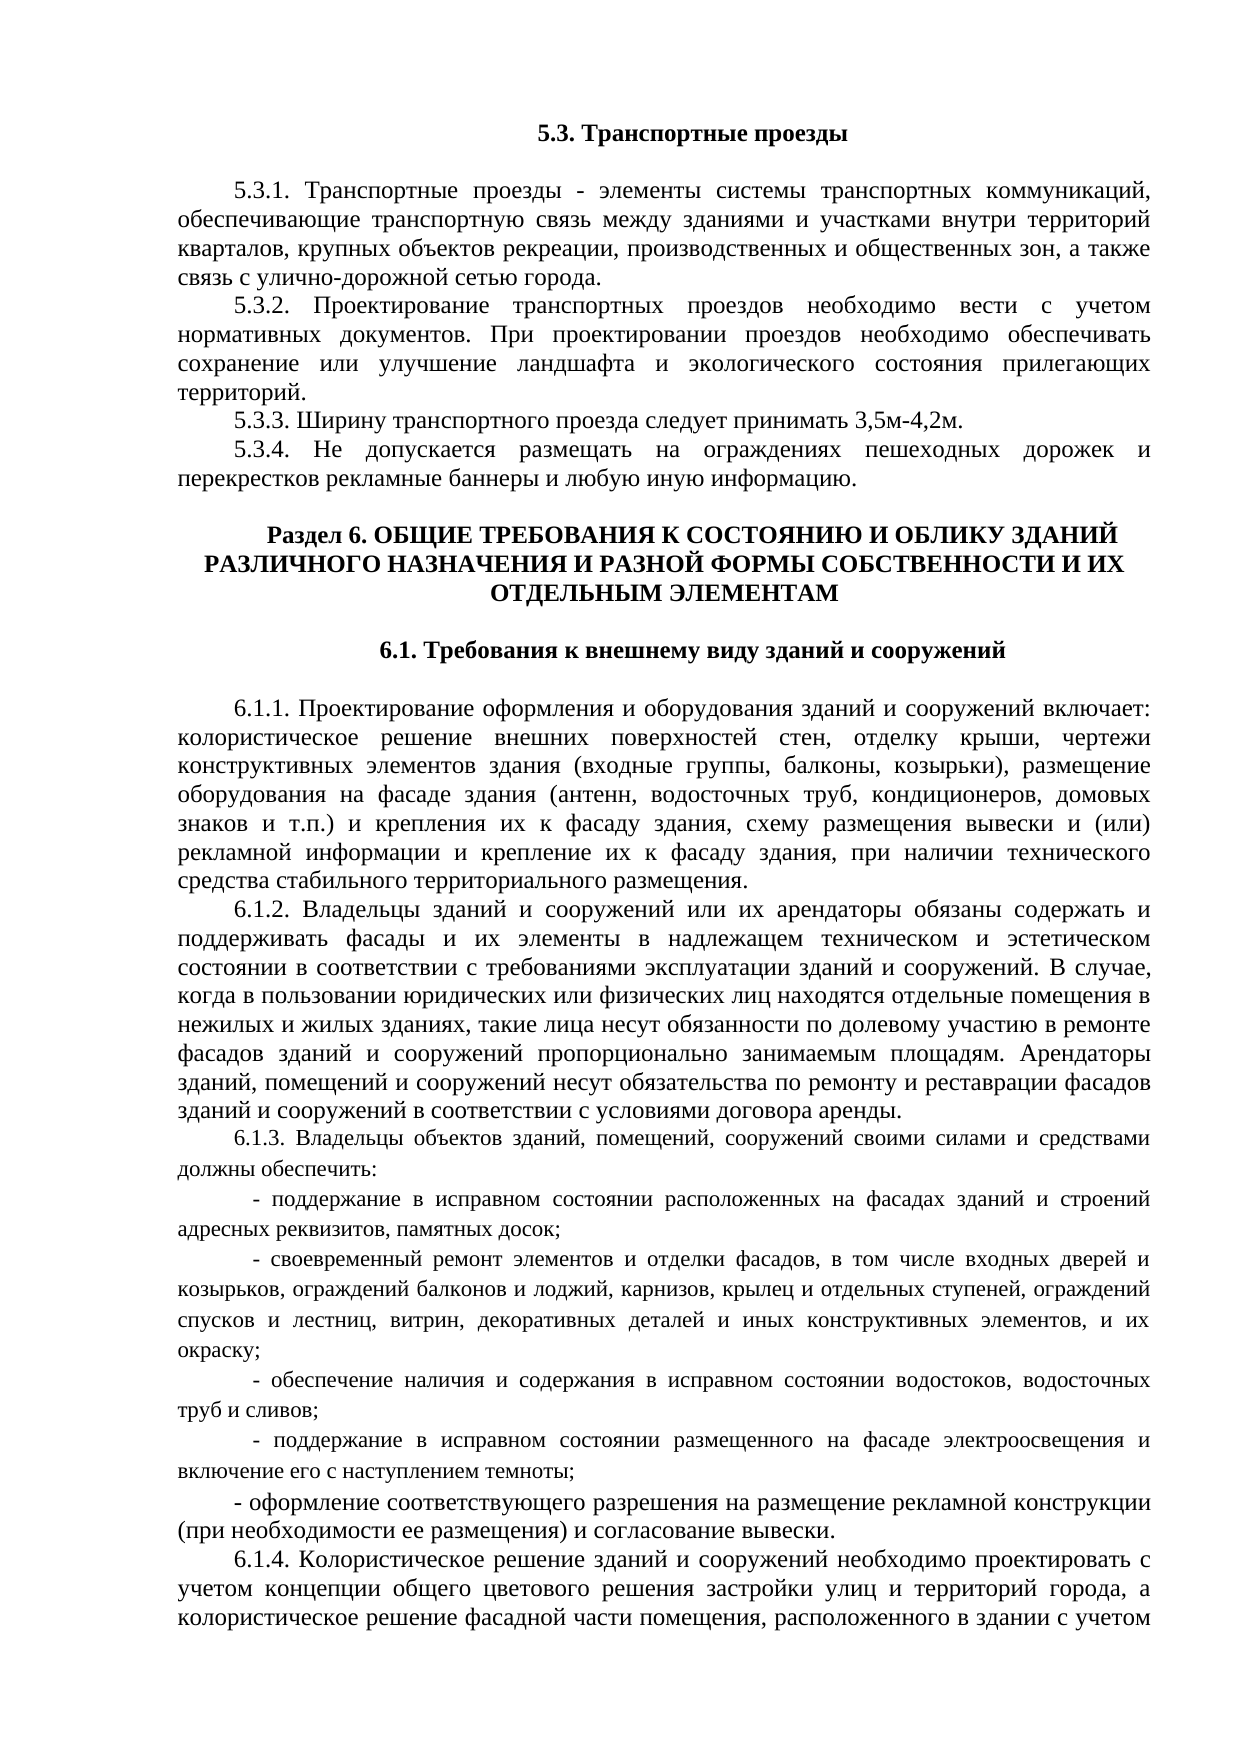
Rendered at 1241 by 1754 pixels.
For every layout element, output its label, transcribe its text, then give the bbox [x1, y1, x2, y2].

text 6.1.3. Владельцы объектов зданий, помещений, сооружений своими силами и средствами должны обеспечить: [177, 1124, 1152, 1181]
text 5.3.3. Ширину транспортного проезда следует принимать 3,5м-4,2м. [177, 406, 1152, 434]
text - оформление соответствующего разрешения на размещение рекламной конструкции (при необходимости ее размещения) и согласование вывески. [177, 1487, 1152, 1544]
text 5.3.4. Не допускается размещать на ограждениях пешеходных дорожек и перекрестков рекламные баннеры и любую иную информацию. [177, 434, 1152, 492]
text - поддержание в исправном состоянии расположенных на фасадах зданий и строений адресных реквизитов, памятных досок; [177, 1185, 1152, 1241]
text 6.1. Требования к внешнему виду зданий и сооружений [177, 636, 1152, 664]
text 5.3. Транспортные проезды [177, 118, 1152, 147]
text 5.3.2. Проектирование транспортных проездов необходимо вести с учетом нормативных документов. При проектировании проездов необходимо обеспечивать сохранение или улучшение ландшафта и экологического состояния прилегающих территорий. [177, 291, 1152, 406]
text - своевременный ремонт элементов и отделки фасадов, в том числе входных дверей и козырьков, ограждений балконов и лоджий, карнизов, крылец и отдельных ступеней, ограждений спусков и лестниц, витрин, декоративных деталей и иных конструктивных элементов, и их окраску; [177, 1245, 1152, 1362]
text 5.3.1. Транспортные проезды - элементы системы транспортных коммуникаций, обеспечивающие транспортную связь между зданиями и участками внутри территорий кварталов, крупных объектов рекреации, производственных и общественных зон, а также связь с улично-дорожной сетью города. [177, 176, 1152, 291]
text 6.1.1. Проектирование оформления и оборудования зданий и сооружений включает: колористическое решение внешних поверхностей стен, отделку крыши, чертежи конструктивных элементов здания (входные группы, балконы, козырьки), размещение оборудования на фасаде здания (антенн, водосточных труб, кондиционеров, домовых знаков и т.п.) и крепления их к фасаду здания, схему размещения вывески и (или) рекламной информации и крепление их к фасаду здания, при наличии технического средства стабильного территориального размещения. [177, 693, 1152, 894]
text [177, 1544, 1152, 1631]
text - обеспечение наличия и содержания в исправном состоянии водостоков, водосточных труб и сливов; [177, 1366, 1152, 1423]
text 6.1.2. Владельцы зданий и сооружений или их арендаторы обязаны содержать и поддерживать фасады и их элементы в надлежащем техническом и эстетическом состоянии в соответствии с требованиями эксплуатации зданий и сооружений. В случае, когда в пользовании юридических или физических лиц находятся отдельные помещения в нежилых и жилых зданиях, такие лица несут обязанности по долевому участию в ремонте фасадов зданий и сооружений пропорционально занимаемым площадям. Арендаторы зданий, помещений и сооружений несут обязательства по ремонту и реставрации фасадов зданий и сооружений в соответствии с условиями договора аренды. [177, 894, 1152, 1124]
text Раздел 6. ОБЩИЕ ТРЕБОВАНИЯ К СОСТОЯНИЮ И ОБЛИКУ ЗДАНИЙ РАЗЛИЧНОГО НАЗНАЧЕНИЯ И РАЗНОЙ ФОРМЫ СОБСТВЕННОСТИ И ИХ ОТДЕЛЬНЫМ ЭЛЕМЕНТАМ [177, 521, 1152, 607]
text - поддержание в исправном состоянии размещенного на фасаде электроосвещения и включение его с наступлением темноты; [177, 1426, 1152, 1483]
